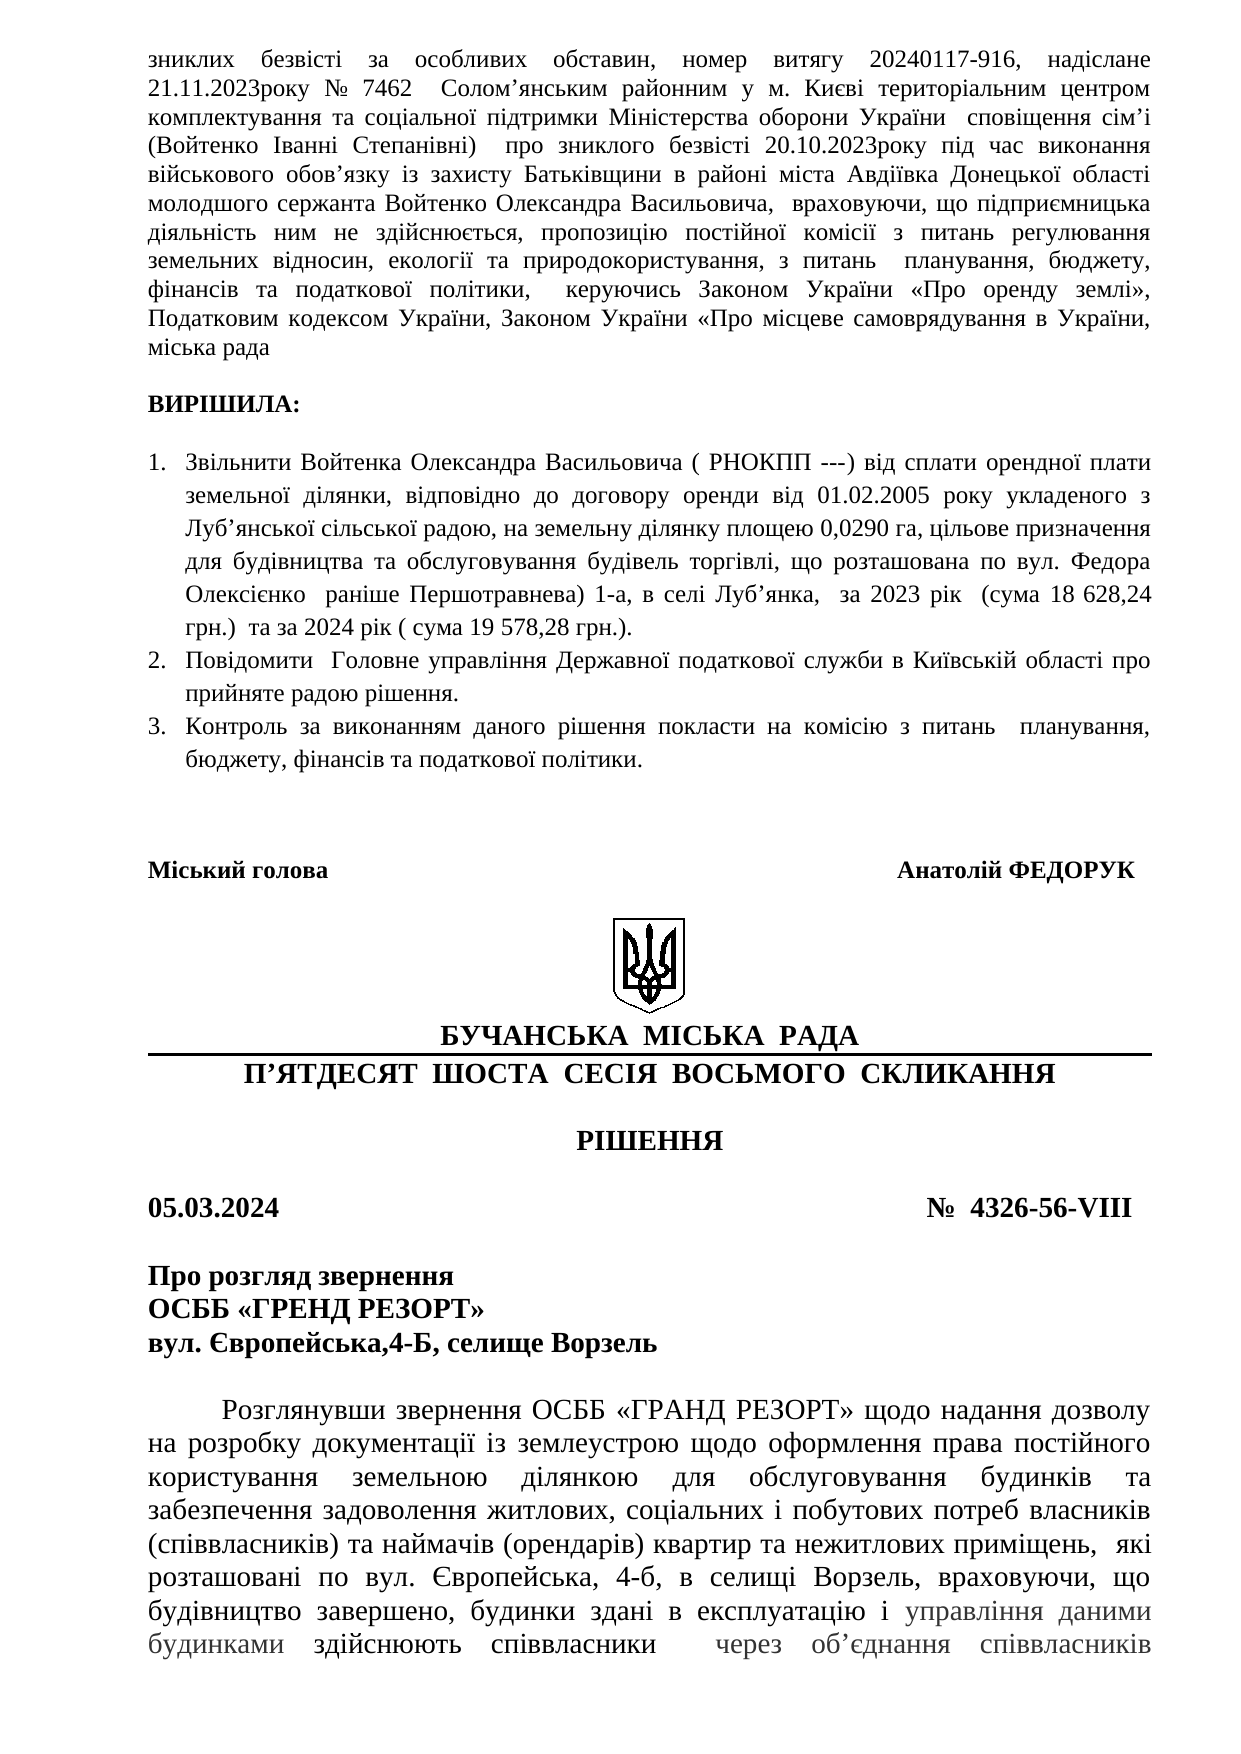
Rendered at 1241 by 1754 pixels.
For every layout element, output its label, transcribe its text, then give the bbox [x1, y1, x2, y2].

text П’ЯТДЕСЯТ ШОСТА СЕСІЯ ВОСЬМОГО СКЛИКАННЯ [148, 1056, 1152, 1090]
text БУЧАНСЬКА МІСЬКА РАДА [148, 1018, 1152, 1053]
text Міський голова Анатолій ФЕДОРУК [148, 855, 1152, 884]
list Звільнити Войтенка Олександра Васильовича ( РНОКПП ---) від сплати орендної плати земельної ділянки, відповідно до договору оренди від 01.02.2005 року укладеного з Луб’янської сільської радою, на земельну ділянку площею 0,0290 га, цільове призначення для будівництва та обслуговування будівель торгівлі, що розташована по вул. Федора Олексієнко раніше Першотравнева) 1-а, в селі Луб’янка, за 2023 рік (сума 18 628,24 грн.) та за 2024 рік ( сума 19 578,28 грн.). [148, 447, 1152, 641]
text Про розгляд звернення [148, 1258, 827, 1291]
text вул. Європейська,4-Б, селище Ворзель [148, 1325, 827, 1358]
text РІШЕННЯ [148, 1123, 1152, 1157]
list Контроль за виконанням даного рішення покласти на комісію з питань планування, бюджету, фінансів та податкової політики. [148, 711, 1152, 773]
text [148, 44, 1152, 361]
text ВИРІШИЛА: [148, 389, 1152, 418]
list Повідомити Головне управління Державної податкової служби в Київській області про прийняте радою рішення. [148, 645, 1152, 707]
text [148, 1392, 1152, 1660]
text ОСББ «ГРЕНД РЕЗОРТ» [148, 1291, 827, 1325]
text 05.03.2024 № 4326-56-VIІІ [148, 1191, 1152, 1224]
